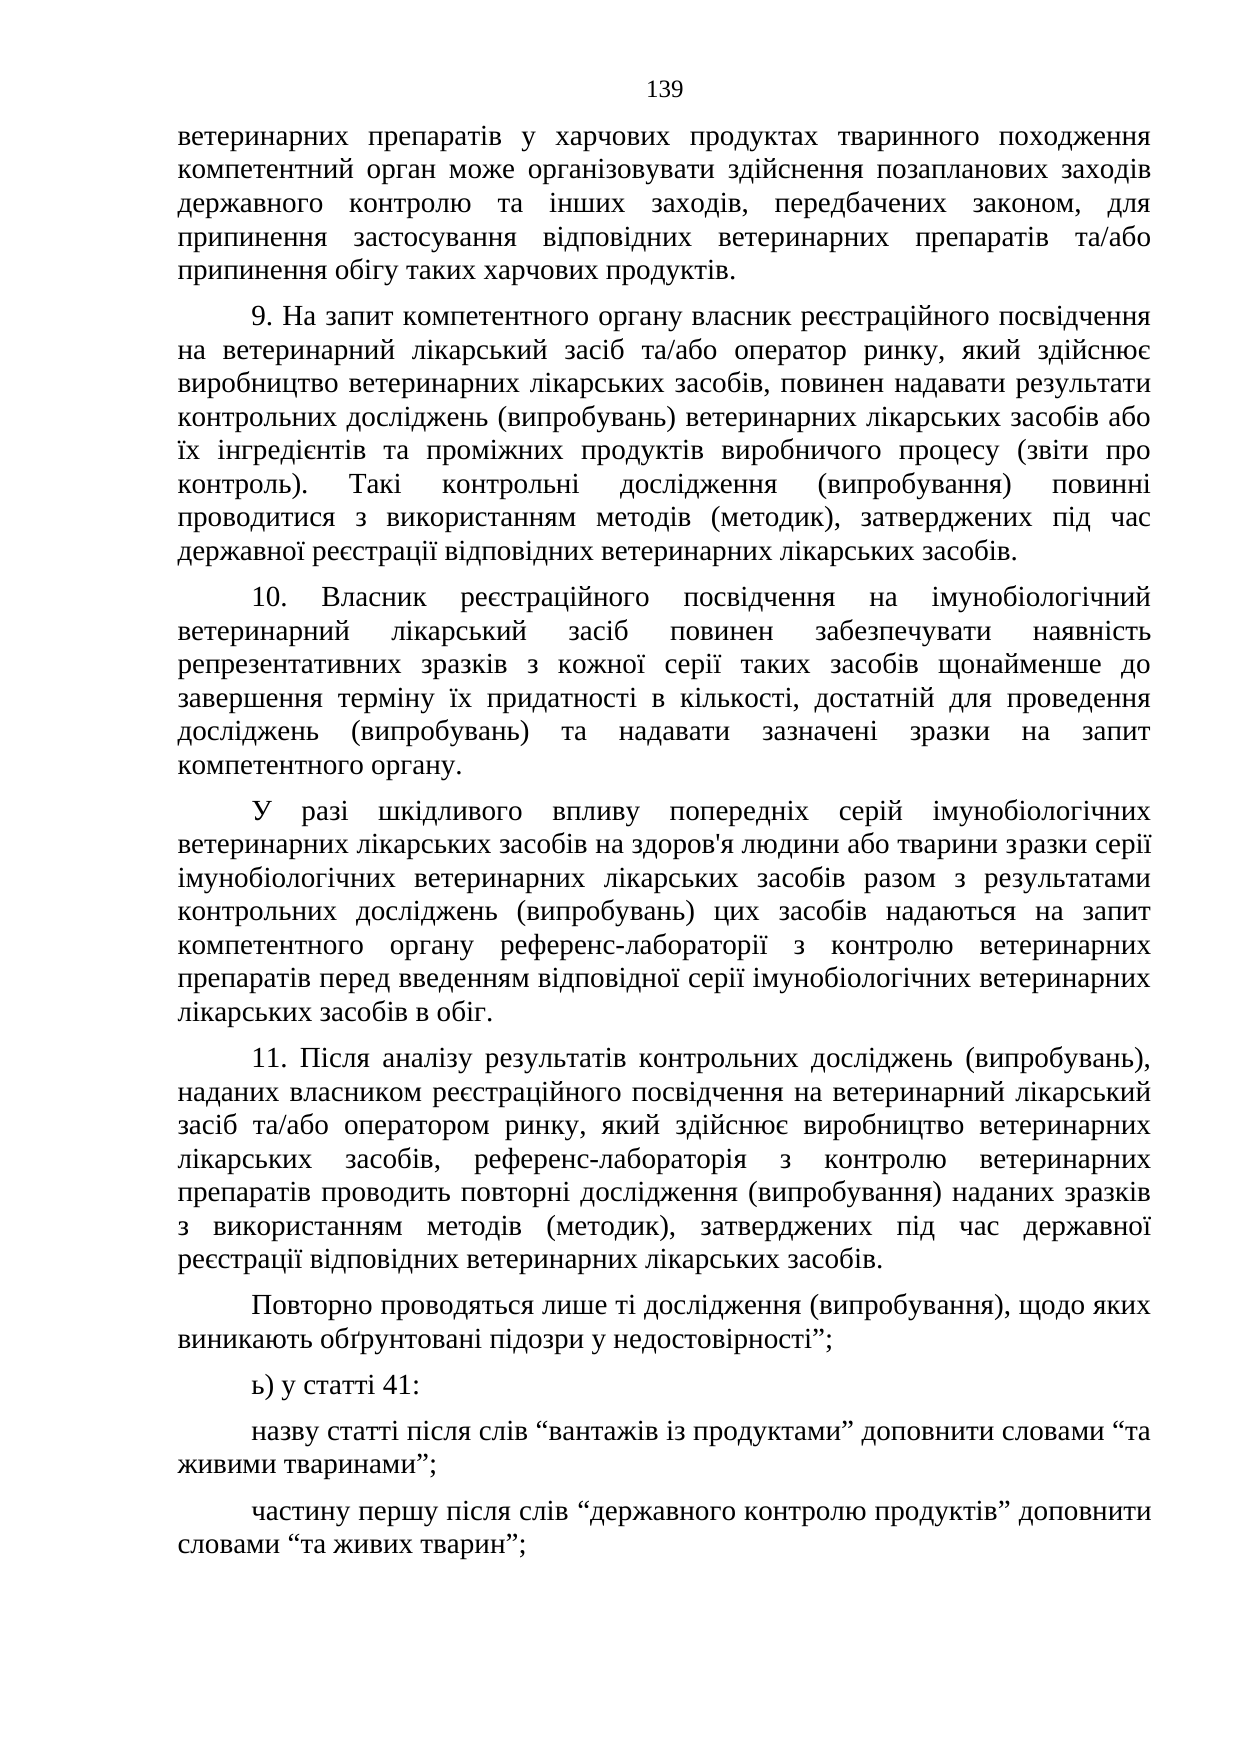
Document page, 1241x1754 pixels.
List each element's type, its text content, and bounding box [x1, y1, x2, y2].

text 11. Після аналізу результатів контрольних досліджень (випробувань), наданих власником реєстраційного посвідчення на ветеринарний лікарський засіб та/або оператором ринку, який здійснює виробництво ветеринарних лікарських засобів, референс-лабораторія з контролю ветеринарних препаратів проводить повторні дослідження (випробування) наданих зразків з використанням методів (методик), затверджених під час державної реєстрації відповідних ветеринарних лікарських засобів. [177, 1040, 1152, 1275]
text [177, 118, 1152, 286]
text Повторно проводяться лише ті дослідження (випробування), щодо яких виникають обґрунтовані підозри у недостовірності”; [177, 1287, 1152, 1354]
text ь) у статті 41: [177, 1367, 1152, 1401]
text У разі шкідливого впливу попередніх серій імунобіологічних ветеринарних лікарських засобів на здоров'я людини або тварини зразки серії імунобіологічних ветеринарних лікарських засобів разом з результатами контрольних досліджень (випробувань) цих засобів надаються на запит компетентного органу референс-лабораторії з контролю ветеринарних препаратів перед введенням відповідної серії імунобіологічних ветеринарних лікарських засобів в обіг. [177, 793, 1152, 1028]
text 9. На запит компетентного органу власник реєстраційного посвідчення на ветеринарний лікарський засіб та/або оператор ринку, який здійснює виробництво ветеринарних лікарських засобів, повинен надавати результати контрольних досліджень (випробувань) ветеринарних лікарських засобів або їх інгредієнтів та проміжних продуктів виробничого процесу (звіти про контроль). Такі контрольні дослідження (випробування) повинні проводитися з використанням методів (методик), затверджених під час державної реєстрації відповідних ветеринарних лікарських засобів. [177, 298, 1152, 567]
text 10. Власник реєстраційного посвідчення на імунобіологічний ветеринарний лікарський засіб повинен забезпечувати наявність репрезентативних зразків з кожної серії таких засобів щонайменше до завершення терміну їх придатності в кількості, достатній для проведення досліджень (випробувань) та надавати зазначені зразки на запит компетентного органу. [177, 579, 1152, 780]
text назву статті після слів “вантажів із продуктами” доповнити словами “та живими тваринами”; [177, 1413, 1152, 1480]
text частину першу після слів “державного контролю продуктів” доповнити словами “та живих тварин”; [177, 1493, 1152, 1560]
